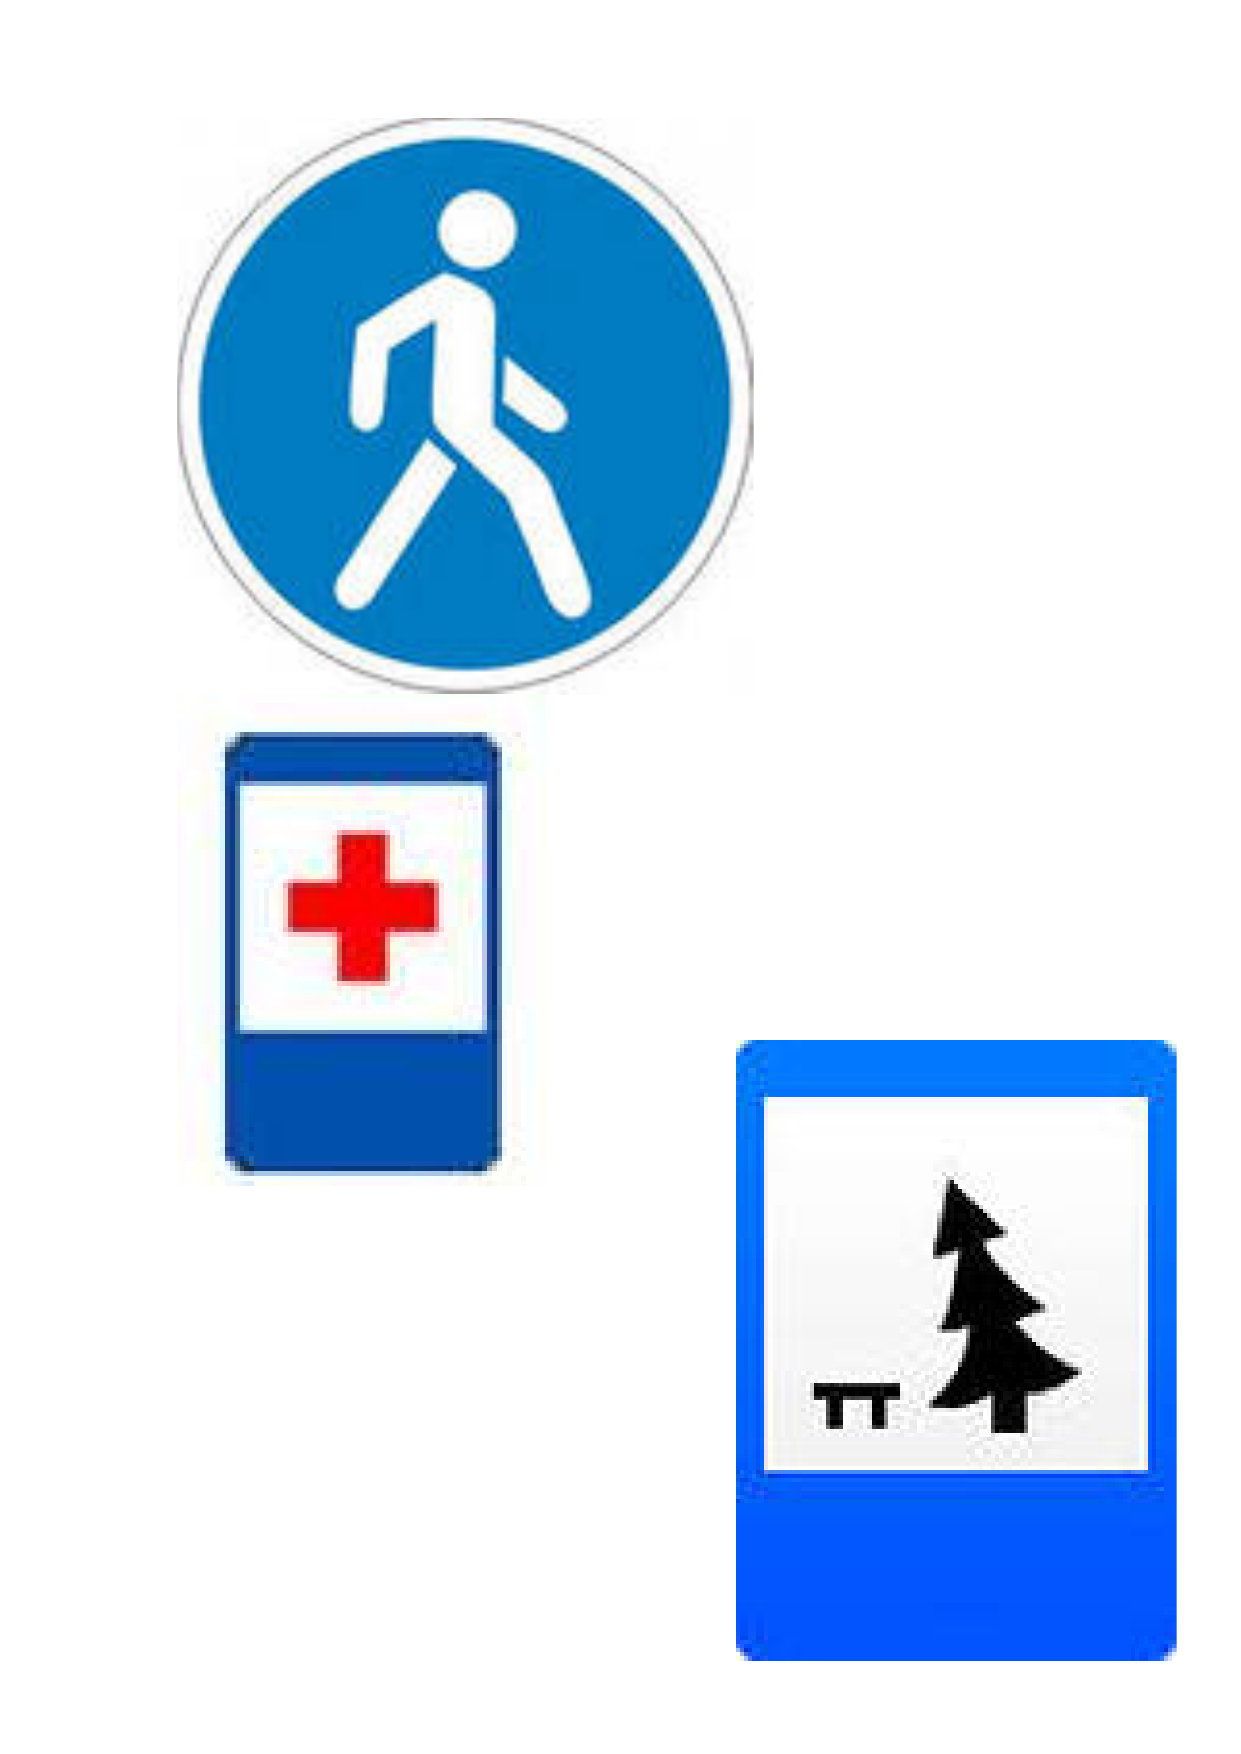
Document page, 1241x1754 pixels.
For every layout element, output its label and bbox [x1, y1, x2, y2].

picture [177, 118, 754, 1186]
picture [736, 1040, 1177, 1661]
